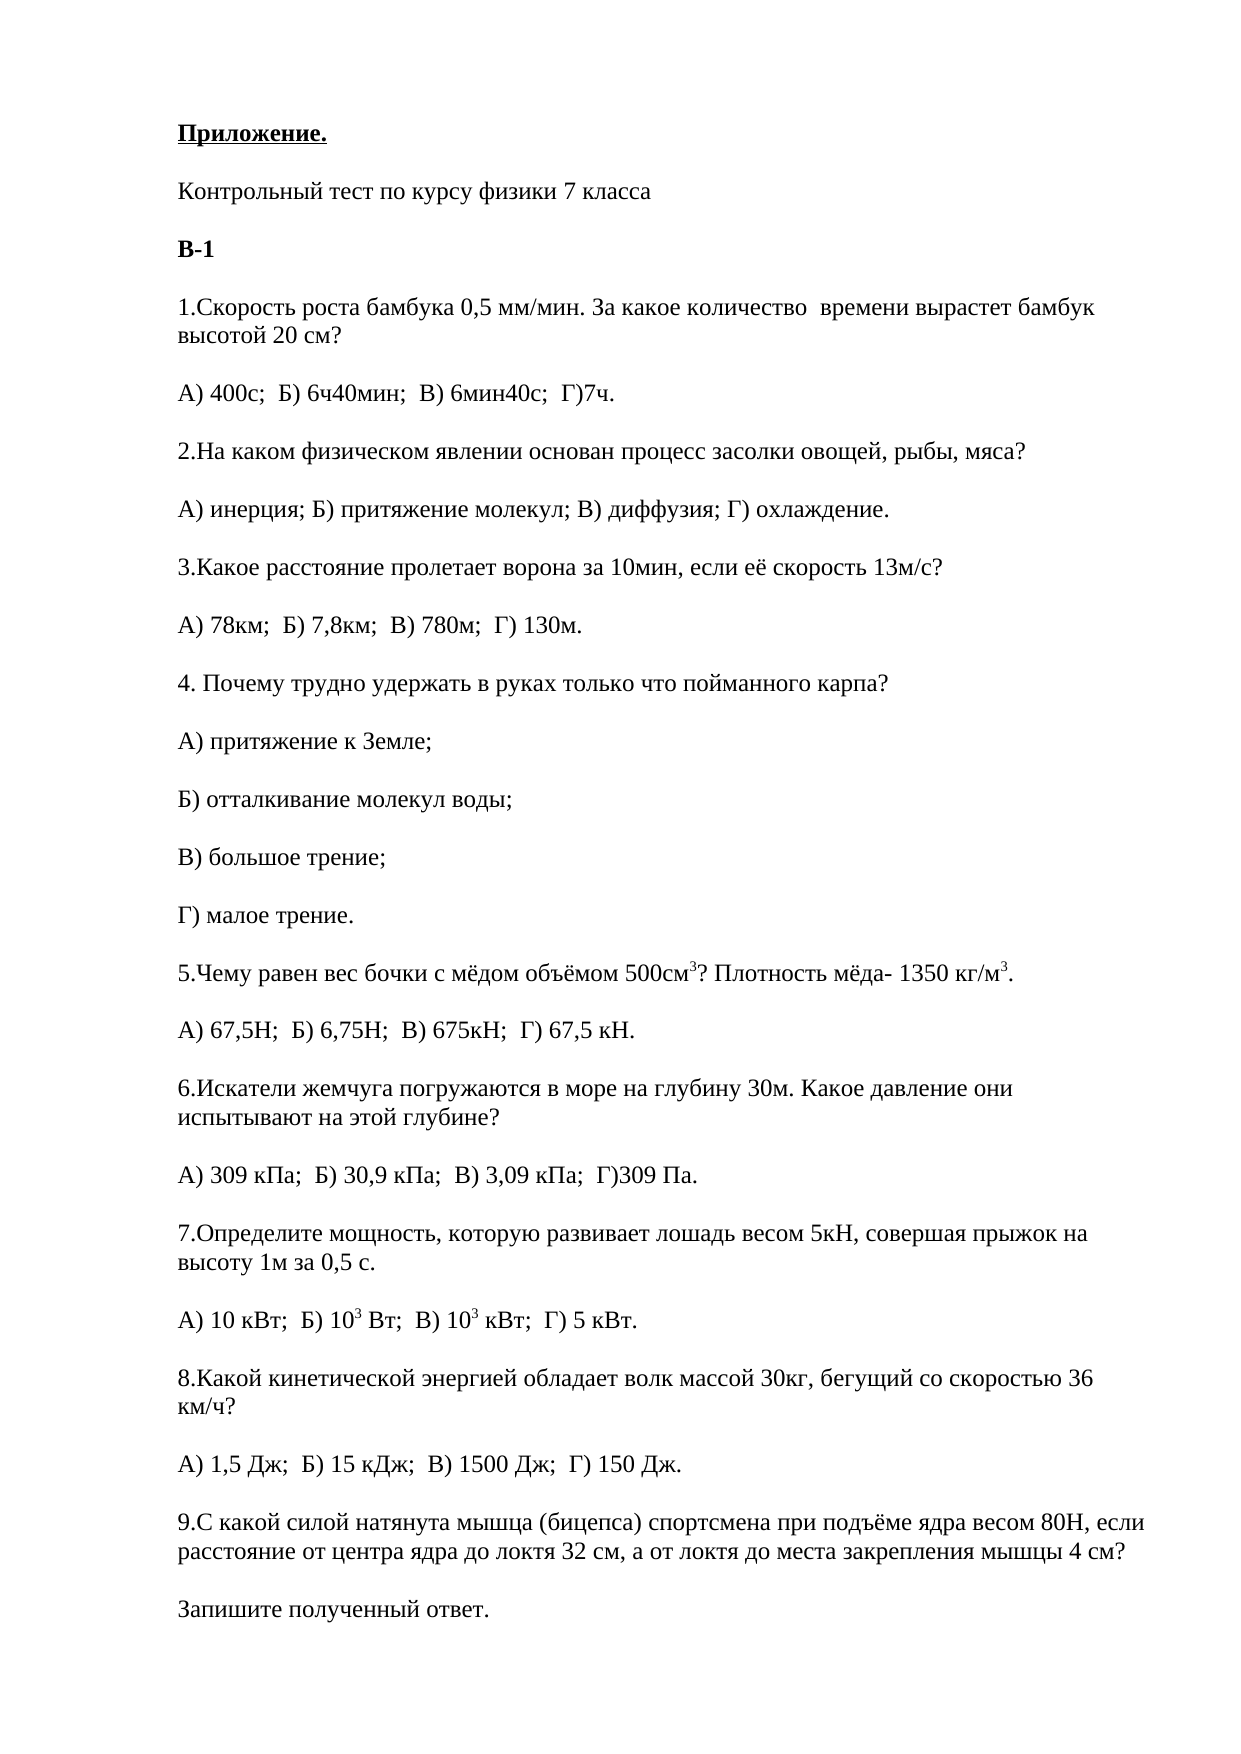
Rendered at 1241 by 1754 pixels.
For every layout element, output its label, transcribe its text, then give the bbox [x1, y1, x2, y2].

text 8.Какой кинетической энергией обладает волк массой 30кг, бегущий со скоростью 36 км/ч? [177, 1363, 1152, 1420]
text 3.Какое расстояние пролетает ворона за 10мин, если её скорость 13м/с? [177, 552, 1152, 581]
text 6.Искатели жемчуга погружаются в море на глубину 30м. Какое давление они испытывают на этой глубине? [177, 1073, 1152, 1131]
text А) инерция; Б) притяжение молекул; В) диффузия; Г) охлаждение. [177, 494, 1152, 523]
text Приложение. [177, 118, 1152, 147]
text 7.Определите мощность, которую развивает лошадь весом 5кН, совершая прыжок на высоту 1м за 0,5 с. [177, 1218, 1152, 1276]
text В) большое трение; [177, 842, 1152, 871]
text Запишите полученный ответ. [177, 1594, 1152, 1623]
text 4. Почему трудно удержать в руках только что пойманного карпа? [177, 668, 1152, 697]
text А) 1,5 Дж; Б) 15 кДж; В) 1500 Дж; Г) 150 Дж. [177, 1449, 1152, 1478]
text А) 67,5Н; Б) 6,75Н; В) 675кН; Г) 67,5 кН. [177, 1016, 1152, 1044]
text А) 78км; Б) 7,8км; В) 780м; Г) 130м. [177, 610, 1152, 639]
text В-1 [177, 234, 1152, 263]
text Г) малое трение. [177, 900, 1152, 928]
text Контрольный тест по курсу физики 7 класса [177, 176, 1152, 205]
text Б) отталкивание молекул воды; [177, 784, 1152, 813]
text А) 10 кВт; Б) 103 Вт; В) 103 кВт; Г) 5 кВт. [177, 1305, 1152, 1333]
text А) притяжение к Земле; [177, 726, 1152, 755]
text 5.Чему равен вес бочки с мёдом объёмом 500см3? Плотность мёда- 1350 кг/м3. [177, 958, 1152, 986]
text А) 309 кПа; Б) 30,9 кПа; В) 3,09 кПа; Г)309 Па. [177, 1160, 1152, 1189]
text А) 400с; Б) 6ч40мин; В) 6мин40с; Г)7ч. [177, 378, 1152, 407]
text 9.С какой силой натянута мышца (бицепса) спортсмена при подъёме ядра весом 80Н, если расстояние от центра ядра до локтя 32 см, а от локтя до места закрепления мышцы 4 см? [177, 1507, 1152, 1565]
text 1.Скорость роста бамбука 0,5 мм/мин. За какое количество времени вырастет бамбук высотой 20 см? [177, 292, 1152, 349]
text 2.На каком физическом явлении основан процесс засолки овощей, рыбы, мяса? [177, 436, 1152, 465]
